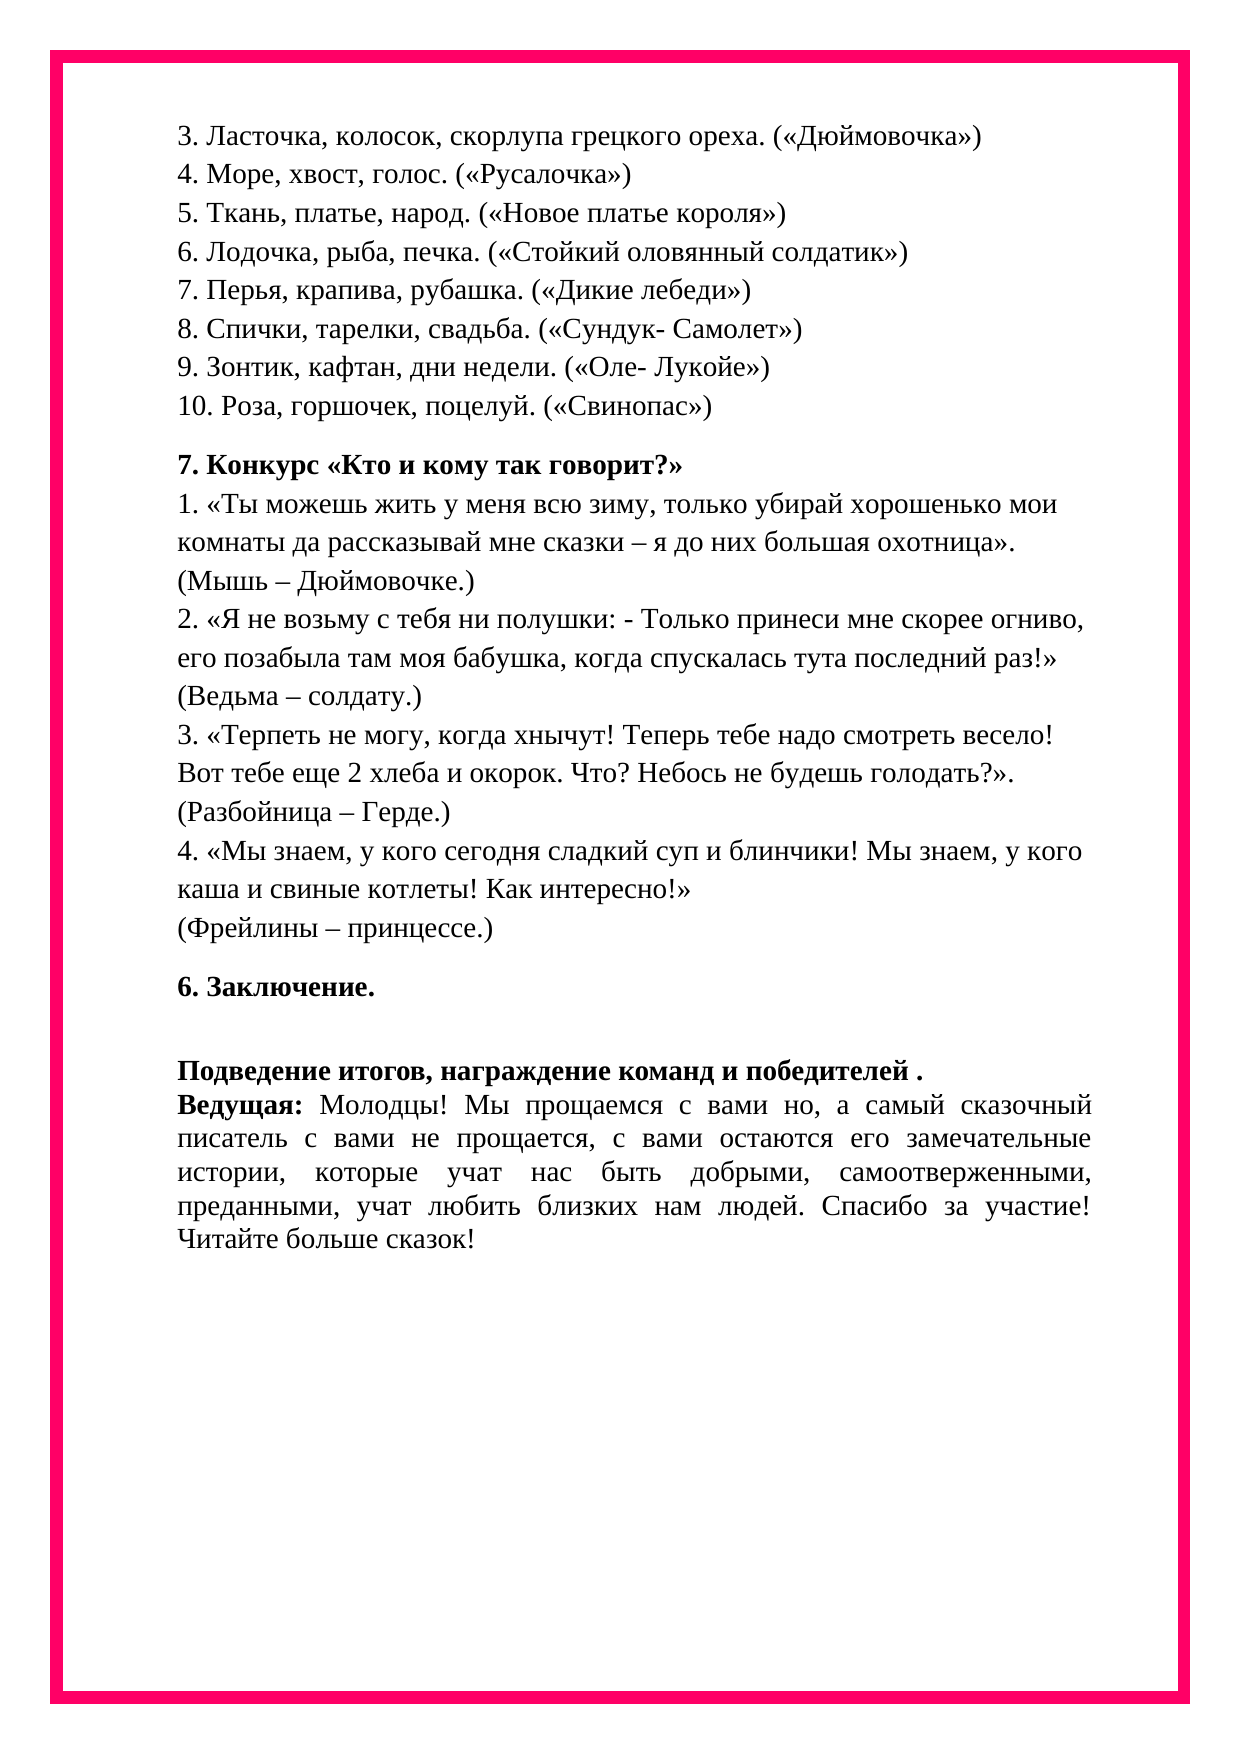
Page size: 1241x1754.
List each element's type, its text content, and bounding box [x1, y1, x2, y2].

subtitle Подведение итогов, награждение команд и победителей . [177, 1028, 1093, 1087]
text 7. Конкурс «Кто и кому так говорит?» 1. «Ты можешь жить у меня всю зиму, только убирай хорошенько мои комнаты да рассказывай мне сказки – я до них большая охотница». (Мышь – Дюймовочке.) 2. «Я не возьму с тебя ни полушки: - Только принеси мне скорее огниво, его позабыла там моя бабушка, когда спускалась тута последний раз!» (Ведьма – солдату.) 3. «Терпеть не могу, когда хнычут! Теперь тебе надо смотреть весело! Вот тебе еще 2 хлеба и окорок. Что? Небось не будешь голодать?». (Разбойница – Герде.) 4. «Мы знаем, у кого сегодня сладкий суп и блинчики! Мы знаем, у кого каша и свиные котлеты! Как интересно!» (Фрейлины – принцессе.) [177, 447, 1093, 943]
text Ведущая: Молодцы! Мы прощаемся с вами но, а самый сказочный писатель с вами не прощается, с вами остаются его замечательные истории, которые учат нас быть добрыми, самоотверженными, преданными, учат любить близких нам людей. Спасибо за участие! Читайте больше сказок! [177, 1087, 1093, 1255]
text 6. Заключение. [177, 969, 1093, 1003]
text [177, 118, 1093, 421]
